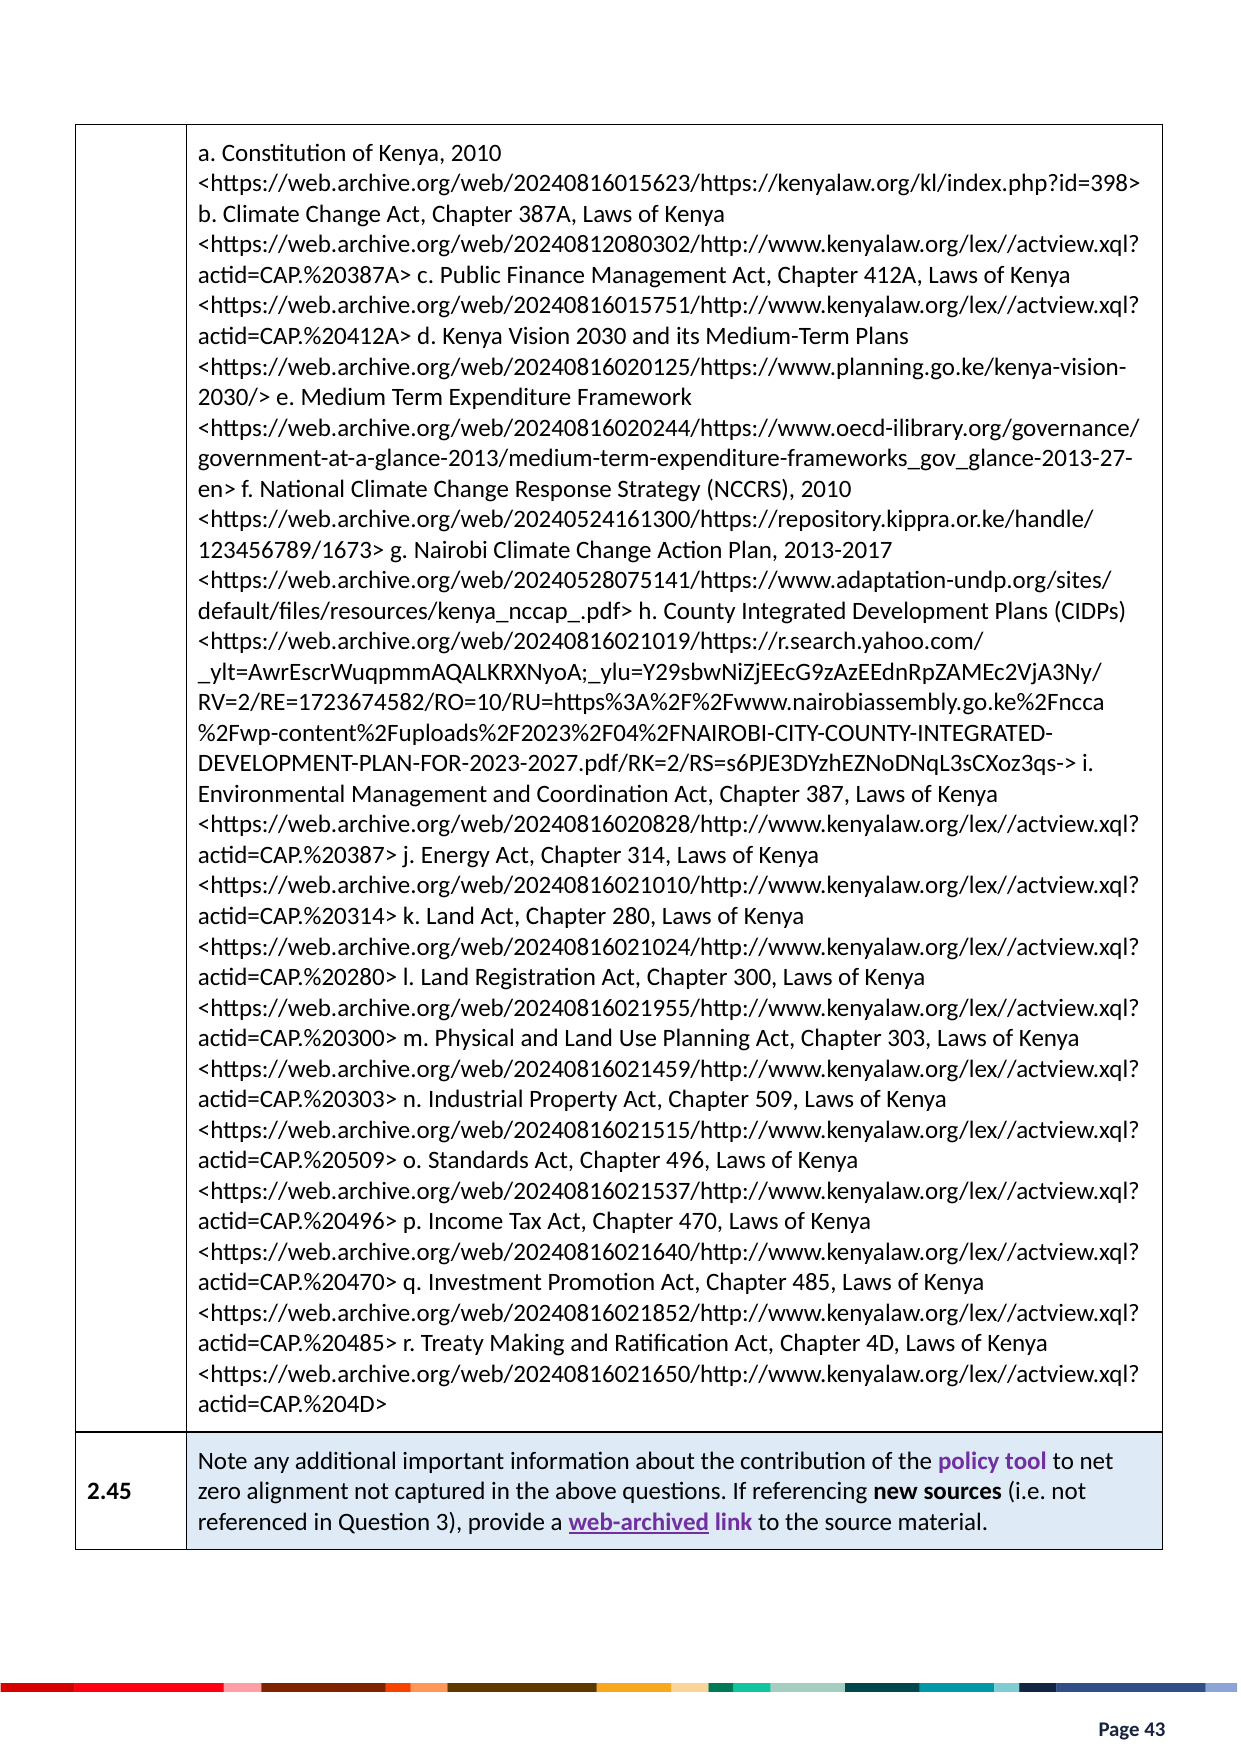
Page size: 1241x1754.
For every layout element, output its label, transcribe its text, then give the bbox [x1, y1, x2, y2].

table_cell [76, 125, 186, 1431]
table_cell 2.45 [76, 1433, 186, 1549]
table_cell Note any additional important information about the contribution of the policy tool to net zero alignment not captured in the above questions. If referencing new sources (i.e. not referenced in Question 3), provide a web-archived link to the source material. [187, 1433, 1162, 1549]
picture [0, 1683, 1236, 1692]
